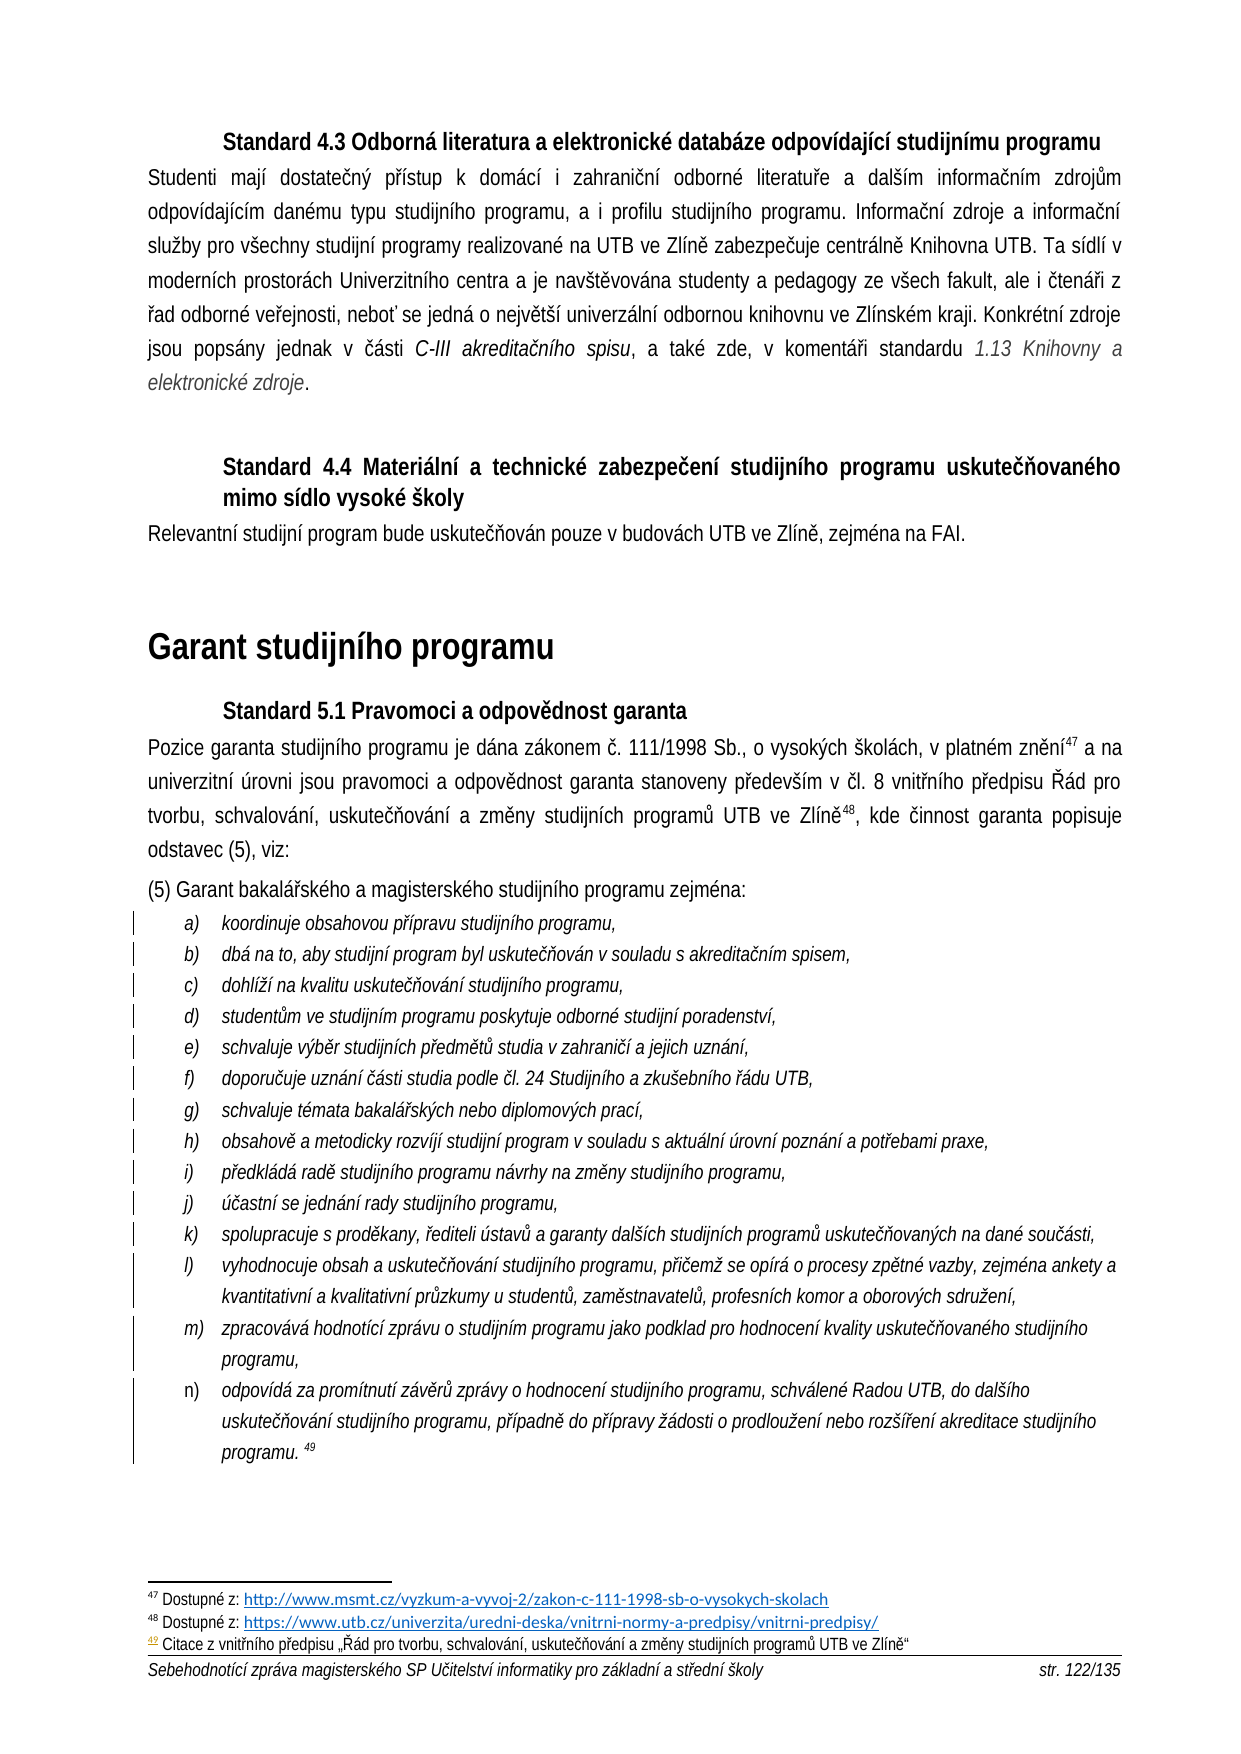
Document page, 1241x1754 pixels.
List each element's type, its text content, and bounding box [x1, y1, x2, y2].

subtitle Garant studijního programu [148, 624, 1122, 667]
text (5) Garant bakalářského a magisterského studijního programu zejména: [148, 876, 1122, 903]
text Studenti mají dostatečný přístup k domácí i zahraniční odborné literatuře a dalším informačním zdrojům odpovídajícím danému typu studijního programu, a i profilu studijního programu. Informační zdroje a informační služby pro všechny studijní programy realizované na UTB ve Zlíně zabezpečuje centrálně Knihovna UTB. Ta sídlí v moderních prostorách Univerzitního centra a je navštěvována studenty a pedagogy ze všech fakult, ale i čtenáři z řad odborné veřejnosti, neboť se jedná o největší univerzální odbornou knihovnu ve Zlínském kraji. Konkrétní zdroje jsou popsány jednak v části C-III akreditačního spisu, a také zde, v komentáři standardu . [148, 164, 1122, 396]
list odpovídá za promítnutí závěrů zprávy o hodnocení studijního programu, schválené Radou UTB, do dalšího uskutečňování studijního programu, případně do přípravy žádosti o prodloužení nebo rozšíření akreditace studijního programu. [184, 1378, 1122, 1464]
list předkládá radě studijního programu návrhy na změny studijního programu, [184, 1160, 1122, 1184]
text Pozice garanta studijního programu je dána zákonem č. 111/1998 Sb., o vysokých školách, v platném znění a na univerzitní úrovni jsou pravomoci a odpovědnost garanta stanoveny především v čl. 8 vnitřního předpisu Řád pro tvorbu, schvalování, uskutečňování a změny studijních programů UTB ve Zlíně, kde činnost garanta popisuje odstavec (5), viz: [148, 733, 1122, 862]
list účastní se jednání rady studijního programu, [184, 1191, 1122, 1215]
list obsahově a metodicky rozvíjí studijní program v souladu s aktuální úrovní poznání a potřebami praxe, [184, 1129, 1122, 1153]
list studentům ve studijním programu poskytuje odborné studijní poradenství, [184, 1004, 1122, 1028]
list dohlíží na kvalitu uskutečňování studijního programu, [184, 973, 1122, 997]
list schvaluje témata bakalářských nebo diplomových prací, [184, 1097, 1122, 1121]
list spolupracuje s proděkany, řediteli ústavů a garanty dalších studijních programů uskutečňovaných na dané součásti, [184, 1222, 1122, 1246]
text Relevantní studijní program bude uskutečňován pouze v budovách UTB ve Zlíně, zejména na FAI. [148, 520, 1122, 547]
list zpracovává hodnotící zprávu o studijním programu jako podklad pro hodnocení kvality uskutečňovaného studijního programu, [184, 1316, 1122, 1371]
list doporučuje uznání části studia podle čl. 24 Studijního a zkušebního řádu UTB, [184, 1066, 1122, 1090]
list koordinuje obsahovou přípravu studijního programu, [184, 911, 1122, 934]
subtitle Standard 4.3 Odborná literatura a elektronické databáze odpovídající studijnímu programu [223, 127, 1122, 156]
subtitle Standard 5.1 Pravomoci a odpovědnost garanta [223, 696, 1122, 725]
subtitle Standard 4.4 Materiální a technické zabezpečení studijního programu uskutečňovaného mimo sídlo vysoké školy [223, 452, 1122, 512]
list vyhodnocuje obsah a uskutečňování studijního programu, přičemž se opírá o procesy zpětné vazby, zejména ankety a kvantitativní a kvalitativní průzkumy u studentů, zaměstnavatelů, profesních komor a oborových sdružení, [184, 1253, 1122, 1308]
list schvaluje výběr studijních předmětů studia v zahraničí a jejich uznání, [184, 1035, 1122, 1059]
list dbá na to, aby studijní program byl uskutečňován v souladu s akreditačním spisem, [184, 942, 1122, 966]
